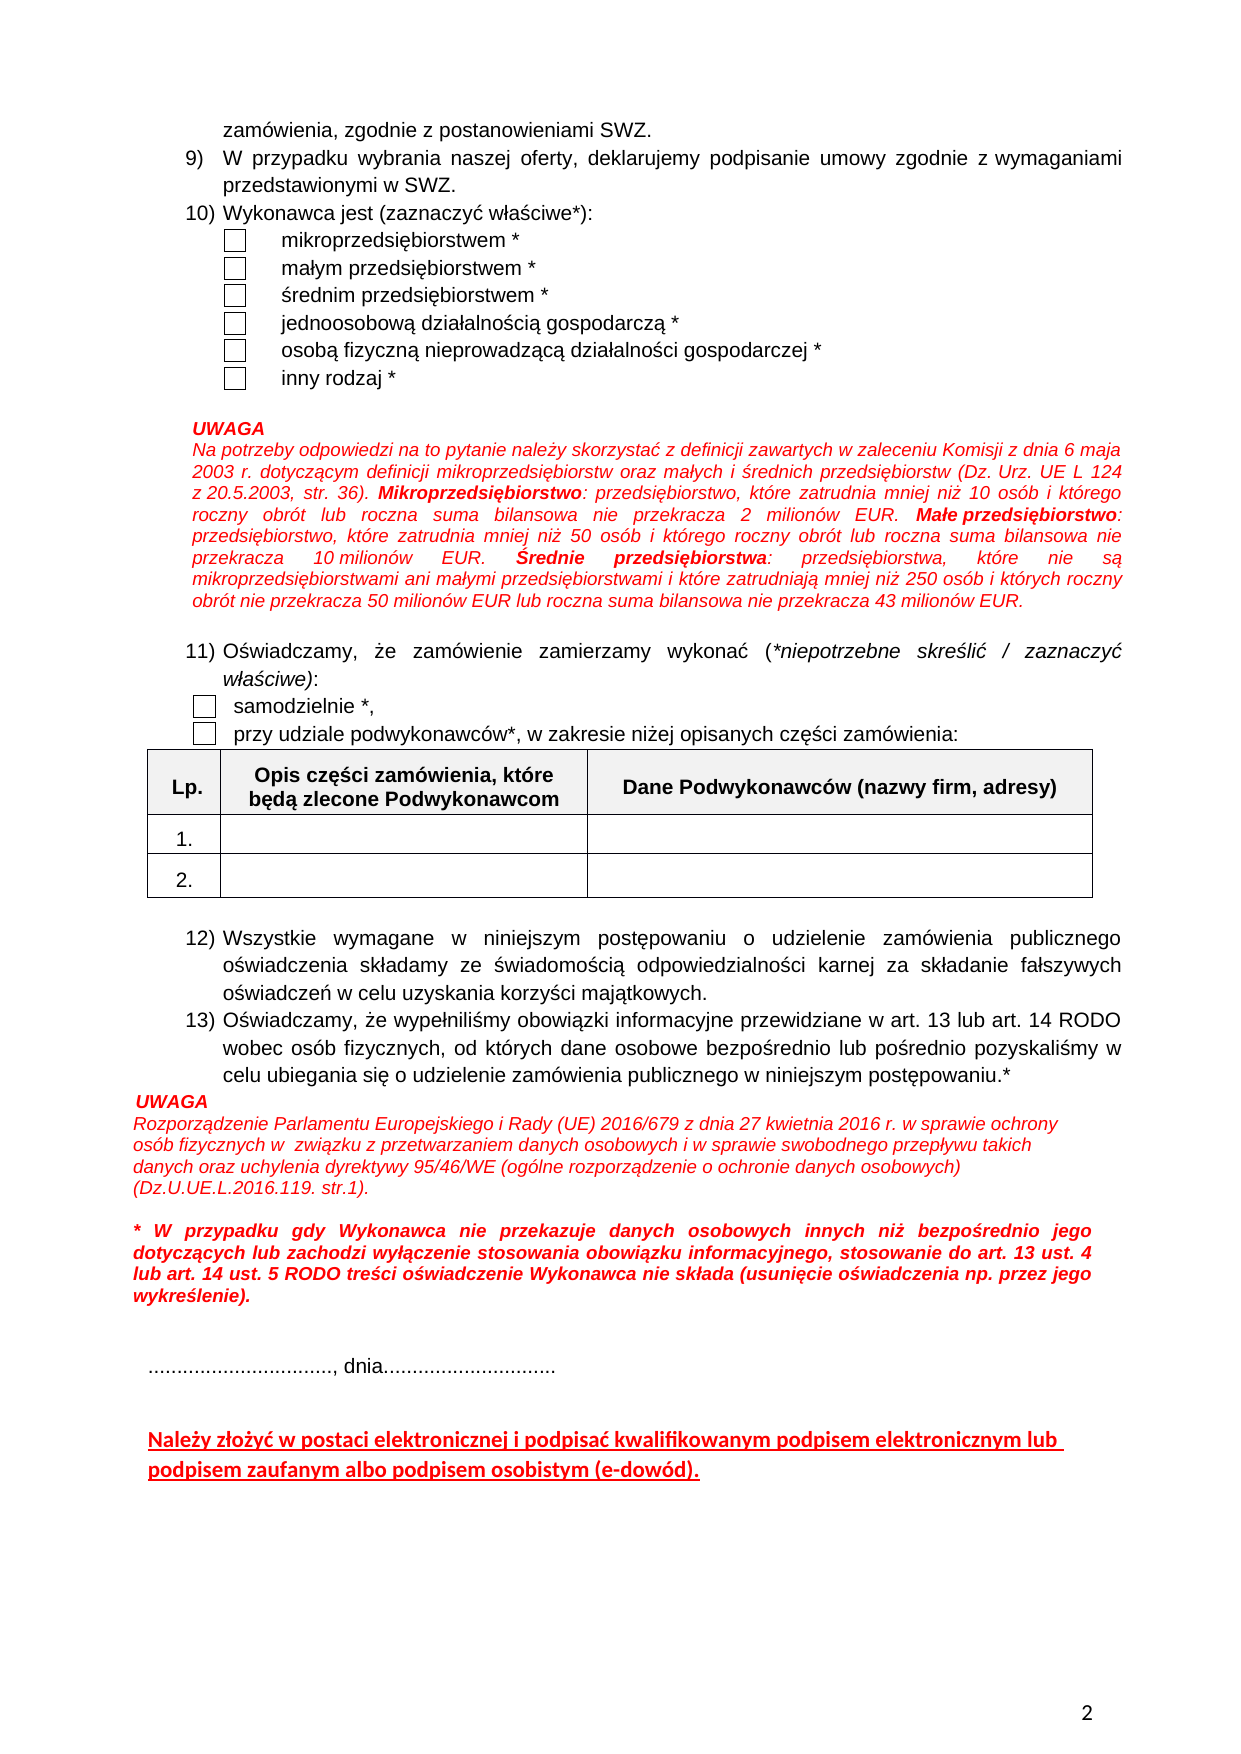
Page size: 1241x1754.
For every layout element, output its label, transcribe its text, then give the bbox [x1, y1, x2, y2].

list małym przedsiębiorstwem * [223, 256, 1122, 280]
list średnim przedsiębiorstwem * [223, 283, 1122, 307]
list W przypadku wybrania naszej oferty, deklarujemy podpisanie umowy zgodnie z wymaganiami przedstawionymi w SWZ. [185, 146, 1122, 197]
text UWAGA [125, 1091, 1122, 1112]
list Wszystkie wymagane w niniejszym postępowaniu o udzielenie zamówienia publicznego oświadczenia składamy ze świadomością odpowiedzialności karnej za składanie fałszywych oświadczeń w celu uzyskania korzyści majątkowych. [185, 926, 1122, 1005]
list Wykonawca jest (zaznaczyć właściwe*): [185, 201, 1122, 225]
list osobą fizyczną nieprowadzącą działalności gospodarczej * [223, 338, 1122, 362]
text ................................, dnia.............................. [148, 1354, 1093, 1378]
list mikroprzedsiębiorstwem * [223, 228, 1122, 252]
list Oświadczamy, że zamówienie zamierzamy wykonać (*niepotrzebne skreślić / zaznaczyć właściwe): [185, 639, 1122, 690]
table_header Lp. [148, 750, 220, 814]
text samodzielnie *, [192, 694, 1122, 718]
table_cell [588, 854, 1092, 897]
text Należy złożyć w postaci elektronicznej i podpisać kwalifikowanym podpisem elektronicznym lub podpisem zaufanym albo podpisem osobistym (e-dowód). [148, 1425, 1093, 1483]
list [185, 118, 1122, 142]
table_cell 2. [148, 854, 220, 897]
table_cell 1. [148, 815, 220, 852]
table_cell [221, 815, 587, 852]
table_header Dane Podwykonawców (nazwy firm, adresy) [588, 750, 1092, 814]
list jednoosobową działalnością gospodarczą * [223, 311, 1122, 335]
table_cell [588, 815, 1092, 852]
text Rozporządzenie Parlamentu Europejskiego i Rady (UE) 2016/679 z dnia 27 kwietnia 2016 r. w sprawie ochrony osób fizycznych w związku z przetwarzaniem danych osobowych i w sprawie swobodnego przepływu takich danych oraz uchylenia dyrektywy 95/46/WE (ogólne rozporządzenie o ochronie danych osobowych) (Dz.U.UE.L.2016.119. str.1). [133, 1112, 1093, 1198]
table_cell [221, 854, 587, 897]
table_header Opis części zamówienia, które będą zlecone Podwykonawcom [221, 750, 587, 814]
list Oświadczamy, że wypełniliśmy obowiązki informacyjne przewidziane w art. 13 lub art. 14 RODO wobec osób fizycznych, od których dane osobowe bezpośrednio lub pośrednio pozyskaliśmy w celu ubiegania się o udzielenie zamówienia publicznego w niniejszym postępowaniu.* [185, 1008, 1122, 1087]
text przy udziale podwykonawców*, w zakresie niżej opisanych części zamówienia: [192, 721, 1122, 745]
text * W przypadku gdy Wykonawca nie przekazuje danych osobowych innych niż bezpośrednio jego dotyczących lub zachodzi wyłączenie stosowania obowiązku informacyjnego, stosowanie do art. 13 ust. 4 lub art. 14 ust. 5 RODO treści oświadczenie Wykonawca nie składa (usunięcie oświadczenia np. przez jego wykreślenie). [133, 1220, 1093, 1306]
text UWAGA [192, 417, 1122, 439]
list inny rodzaj * [223, 366, 1122, 390]
text Na potrzeby odpowiedzi na to pytanie należy skorzystać z definicji zawartych w zaleceniu Komisji z dnia 6 maja 2003 r. dotyczącym definicji mikroprzedsiębiorstw oraz małych i średnich przedsiębiorstw (Dz. Urz. UE L 124 z 20.5.2003, str. 36). Mikroprzedsiębiorstwo: przedsiębiorstwo, które zatrudnia mniej niż 10 osób i którego roczny obrót lub roczna suma bilansowa nie przekracza 2 milionów EUR. Małe przedsiębiorstwo: przedsiębiorstwo, które zatrudnia mniej niż 50 osób i którego roczny obrót lub roczna suma bilansowa nie przekracza 10 milionów EUR. Średnie przedsiębiorstwa: przedsiębiorstwa, które nie są mikroprzedsiębiorstwami ani małymi przedsiębiorstwami i które zatrudniają mniej niż 250 osób i których roczny obrót nie przekracza 50 milionów EUR lub roczna suma bilansowa nie przekracza 43 milionów EUR. [192, 439, 1122, 611]
